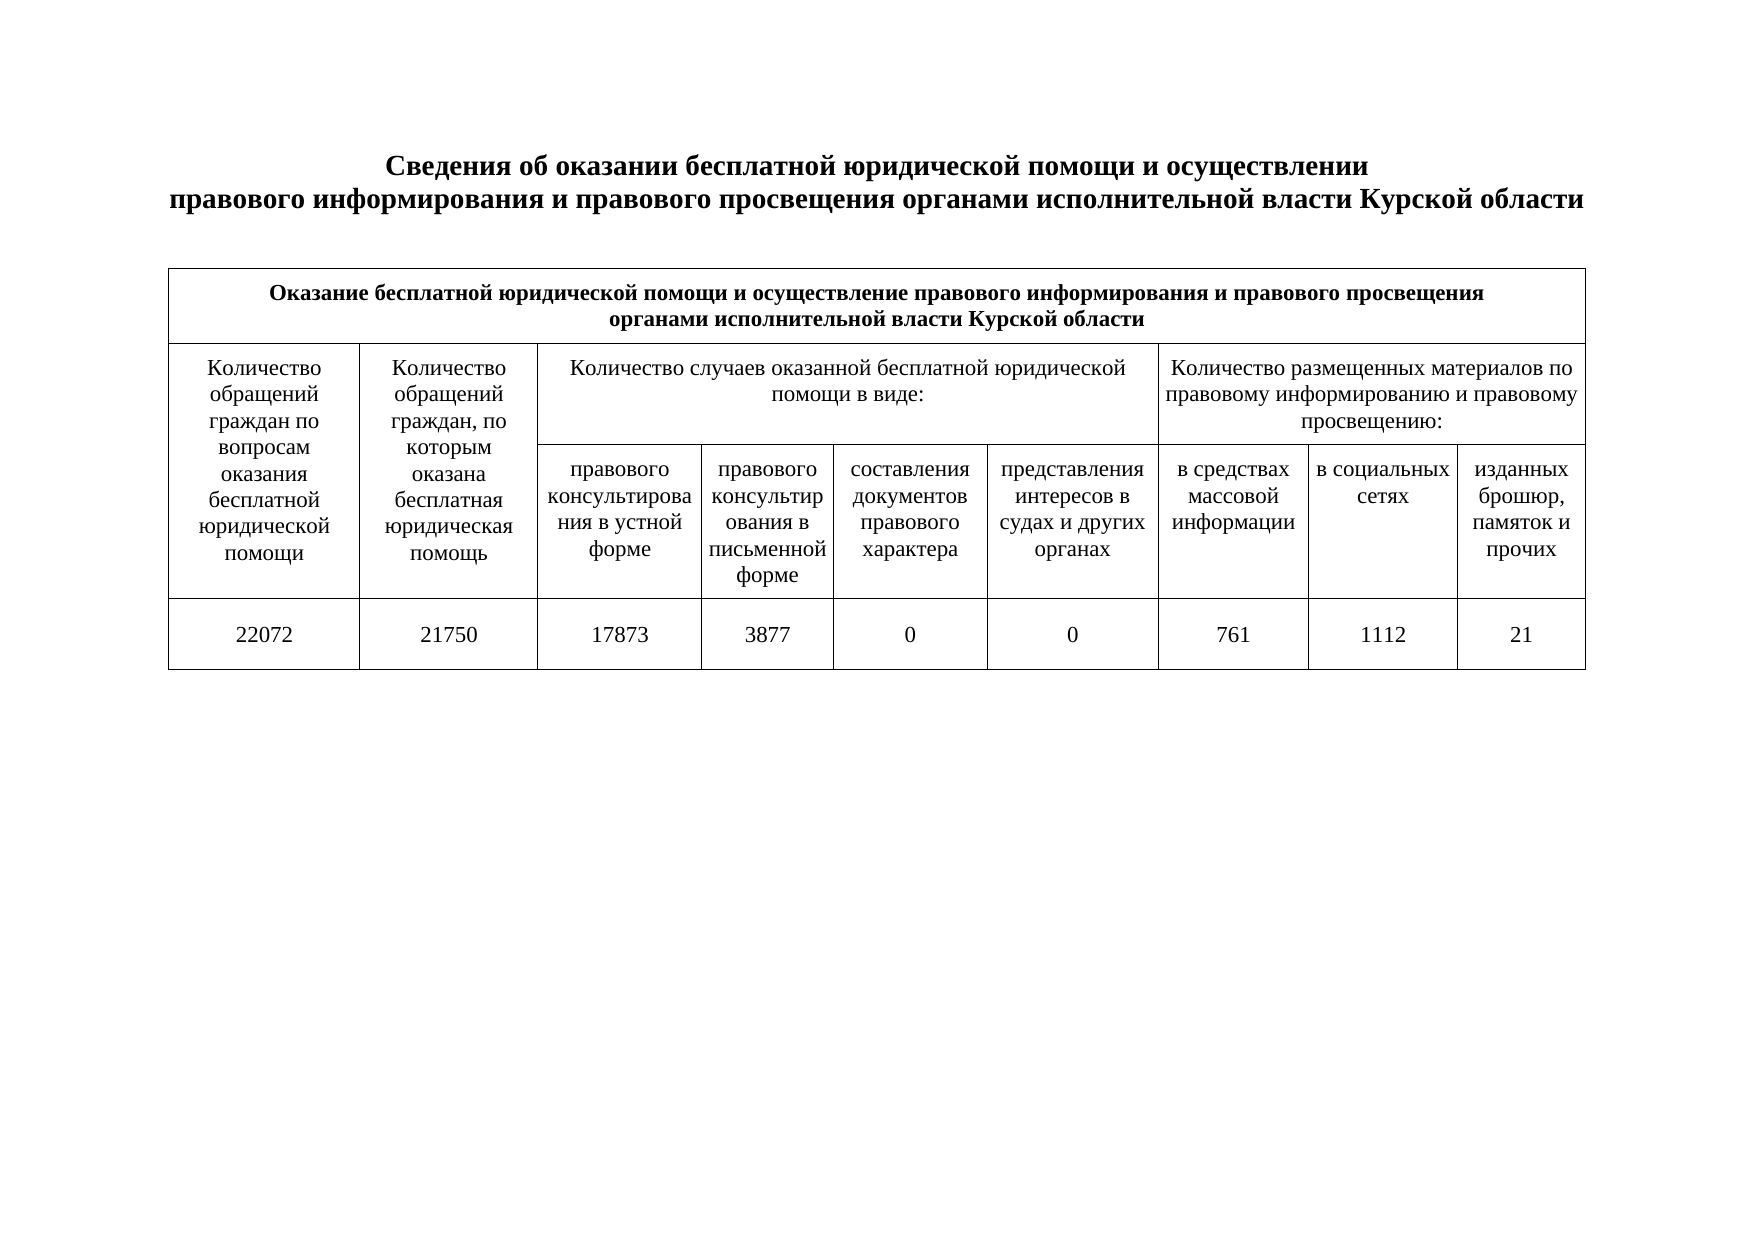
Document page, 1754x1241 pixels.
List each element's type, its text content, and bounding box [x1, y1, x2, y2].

table_cell 22072 [169, 599, 359, 669]
table_cell в средствах массовой информации [1159, 445, 1308, 598]
text правового информирования и правового просвещения органами исполнительной власти Курской области [148, 181, 1606, 215]
table_cell 0 [834, 599, 987, 669]
table_cell 17873 [538, 599, 701, 669]
table_cell Количество обращений граждан, по которым оказана бесплатная юридическая помощь [360, 344, 537, 598]
table_cell правового консультирования в устной форме [538, 445, 701, 598]
table_cell 21750 [360, 599, 537, 669]
table_cell в социальных сетях [1309, 445, 1457, 598]
text Сведения об оказании бесплатной юридической помощи и осуществлении [148, 148, 1606, 181]
table_cell изданных брошюр, памяток и прочих [1458, 445, 1585, 598]
table_cell Количество обращений граждан по вопросам оказания бесплатной юридической помощи [169, 344, 359, 598]
table_cell составления документов правового характера [834, 445, 987, 598]
table_cell 3877 [702, 599, 833, 669]
table_cell 761 [1159, 599, 1308, 669]
table_cell 0 [988, 599, 1158, 669]
table_header Оказание бесплатной юридической помощи и осуществление правового информирования и правового просвещения органами исполнительной власти Курской области [169, 269, 1585, 342]
table_cell 1112 [1309, 599, 1457, 669]
table_cell представления интересов в судах и других органах [988, 445, 1158, 598]
table_cell Количество размещенных материалов по правовому информированию и правовому просвещению: [1159, 344, 1585, 444]
table_cell Количество случаев оказанной бесплатной юридической помощи в виде: [538, 344, 1158, 444]
table_cell 21 [1458, 599, 1585, 669]
table_cell правового консультирования в письменной форме [702, 445, 833, 598]
